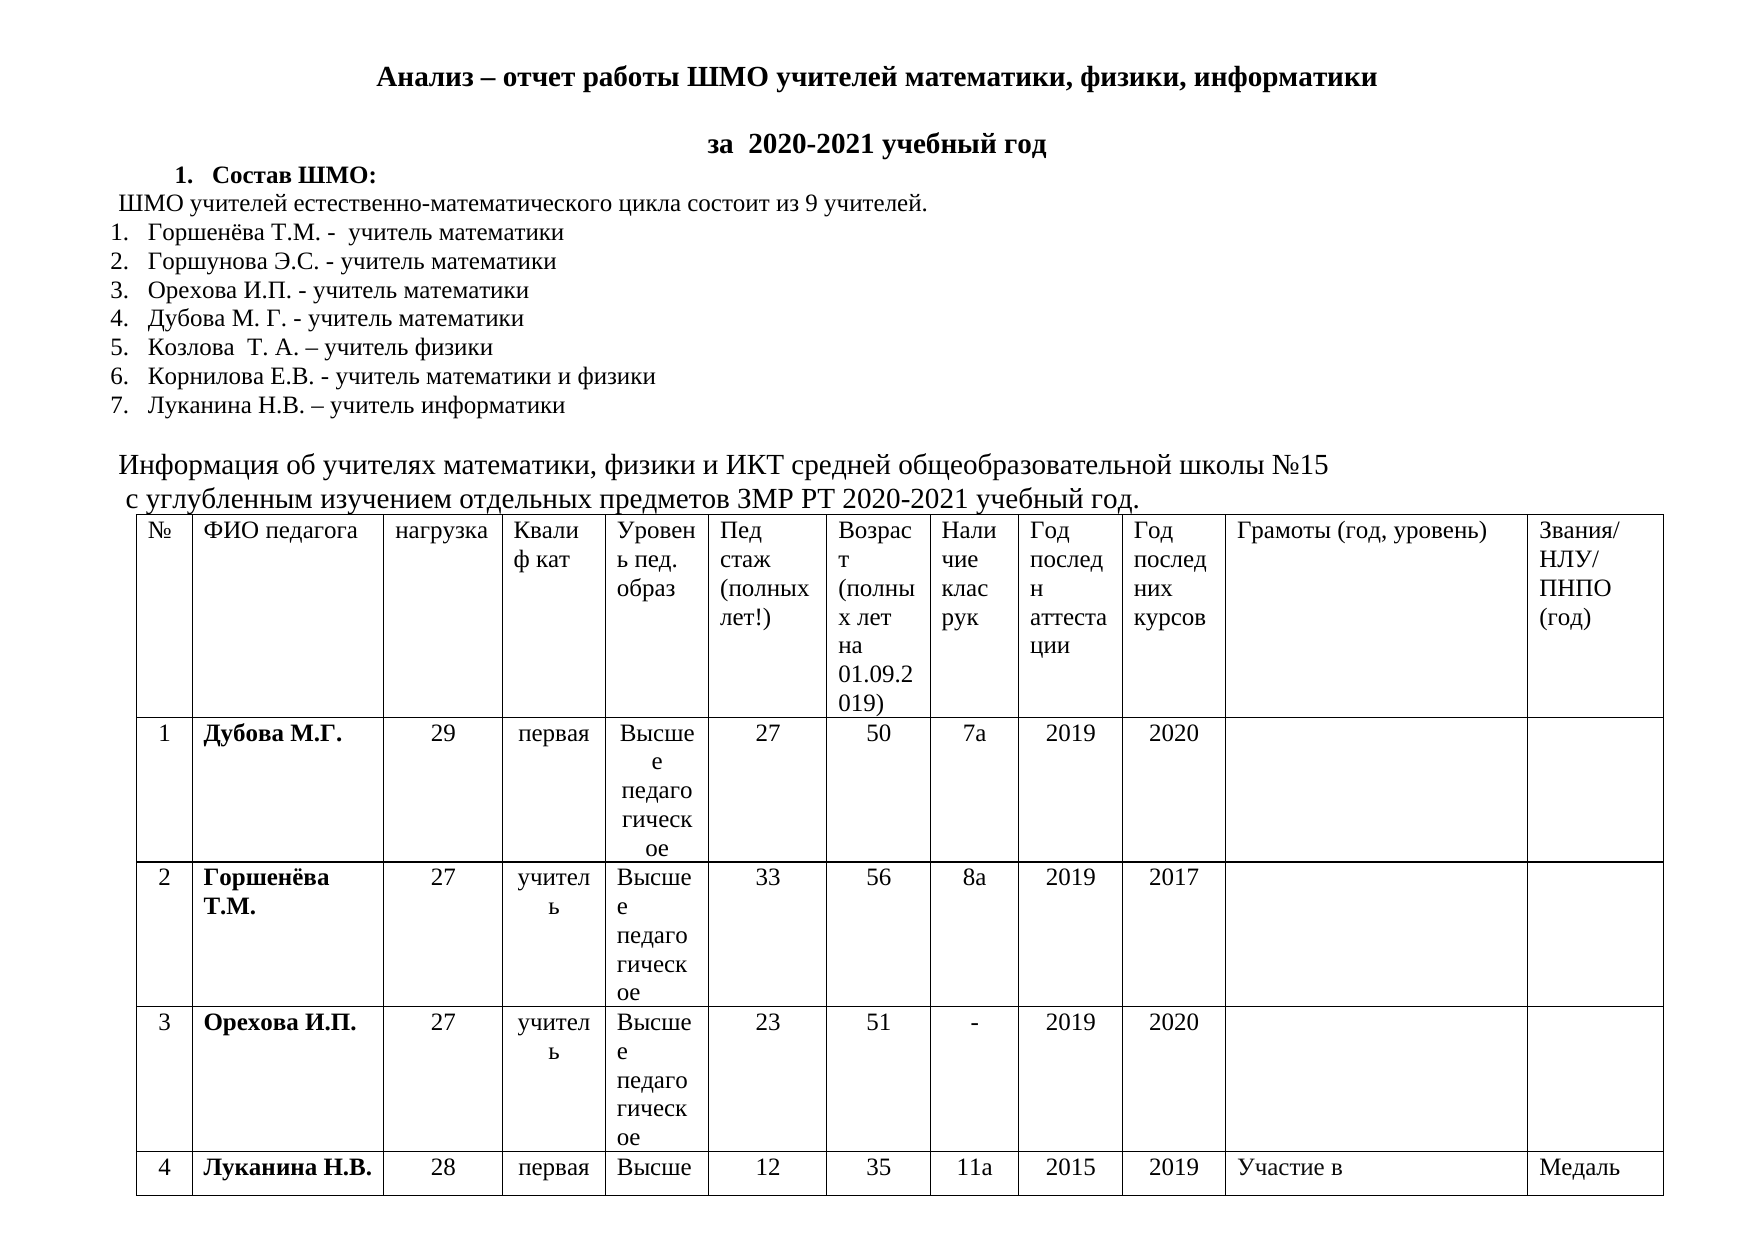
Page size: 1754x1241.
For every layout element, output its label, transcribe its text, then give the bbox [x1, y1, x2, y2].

list Дубова М. Г. - учитель математики [110, 303, 1636, 332]
table_cell [1528, 1007, 1663, 1151]
list Козлова Т. А. – учитель физики [110, 332, 1636, 361]
table_header № [137, 515, 192, 717]
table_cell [606, 1152, 708, 1195]
table_cell 28 [384, 1152, 502, 1195]
list Корнилова Е.В. - учитель математики и физики [110, 361, 1636, 390]
table_cell 2017 [1123, 863, 1225, 1006]
list Состав ШМО: [174, 160, 1636, 188]
table_header Пед стаж (полных лет!) [709, 515, 826, 717]
table_cell первая [503, 718, 605, 861]
table_cell 2020 [1123, 1007, 1225, 1151]
table_header Год последних курсов [1123, 515, 1225, 717]
list Горшунова Э.С. - учитель математики [110, 246, 1636, 275]
table_header Наличие клас рук [931, 515, 1018, 717]
table_header Возраст (полных лет на 01.09.2019) [827, 515, 930, 717]
table_header Год последн аттестации [1019, 515, 1122, 717]
text Информация об учителях математики, физики и ИКТ средней общеобразовательной школы №15 [118, 447, 1636, 481]
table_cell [1226, 1152, 1527, 1195]
table_cell 2 [137, 863, 192, 1006]
table_cell 11а [931, 1152, 1018, 1195]
table_cell 12 [709, 1152, 826, 1195]
text ШМО учителей естественно-математического цикла состоит из 9 учителей. [118, 188, 1636, 217]
table_cell 50 [827, 718, 930, 861]
table_cell [1226, 863, 1527, 1006]
table_cell учитель [503, 863, 605, 1006]
table_cell 33 [709, 863, 826, 1006]
table_cell Высшее педагогическое [606, 863, 708, 1006]
text с углубленным изучением отдельных предметов ЗМР РТ 2020-2021 учебный год. [118, 481, 1636, 514]
table_cell 56 [827, 863, 930, 1006]
table_header ФИО педагога [193, 515, 383, 717]
table_cell 8а [931, 863, 1018, 1006]
table_cell 2019 [1019, 1007, 1122, 1151]
table_cell первая [503, 1152, 605, 1195]
table_cell 4 [137, 1152, 192, 1195]
table_cell 2020 [1123, 718, 1225, 861]
table_cell 35 [827, 1152, 930, 1195]
table_cell - [931, 1007, 1018, 1151]
table_header нагрузка [384, 515, 502, 717]
table_cell 3 [137, 1007, 192, 1151]
table_cell 51 [827, 1007, 930, 1151]
table_cell 2015 [1019, 1152, 1122, 1195]
table_cell Орехова И.П. [193, 1007, 383, 1151]
table_header Уровень пед. образ [606, 515, 708, 717]
table_header Грамоты (год, уровень) [1226, 515, 1527, 717]
table_cell 7а [931, 718, 1018, 861]
table_cell учитель [503, 1007, 605, 1151]
table_cell Дубова М.Г. [193, 718, 383, 861]
table_cell Горшенёва Т.М. [193, 863, 383, 1006]
text Анализ – отчет работы ШМО учителей математики, физики, информатики [118, 59, 1636, 93]
table_cell 2019 [1019, 863, 1122, 1006]
list Орехова И.П. - учитель математики [110, 275, 1636, 303]
table_cell 1 [137, 718, 192, 861]
table_cell 29 [384, 718, 502, 861]
table_cell [1528, 863, 1663, 1006]
table_cell 27 [384, 1007, 502, 1151]
list Луканина Н.В. – учитель информатики [110, 390, 1636, 418]
table_cell [1226, 718, 1527, 861]
table_cell [1226, 1007, 1527, 1151]
table_cell 23 [709, 1007, 826, 1151]
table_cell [606, 1007, 708, 1151]
table_header Квалиф кат [503, 515, 605, 717]
table_cell 2019 [1019, 718, 1122, 861]
table_cell Высшее педагогическое [606, 718, 708, 861]
list Горшенёва Т.М. - учитель математики [110, 217, 1636, 246]
table_cell 2019 [1123, 1152, 1225, 1195]
table_cell [1528, 718, 1663, 861]
table_header Звания/ НЛУ/ ПНПО (год) [1528, 515, 1663, 717]
table_cell 27 [709, 718, 826, 861]
table_cell 27 [384, 863, 502, 1006]
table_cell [1528, 1152, 1663, 1195]
table_cell Луканина Н.В. [193, 1152, 383, 1195]
text за 2020-2021 учебный год [118, 126, 1636, 160]
